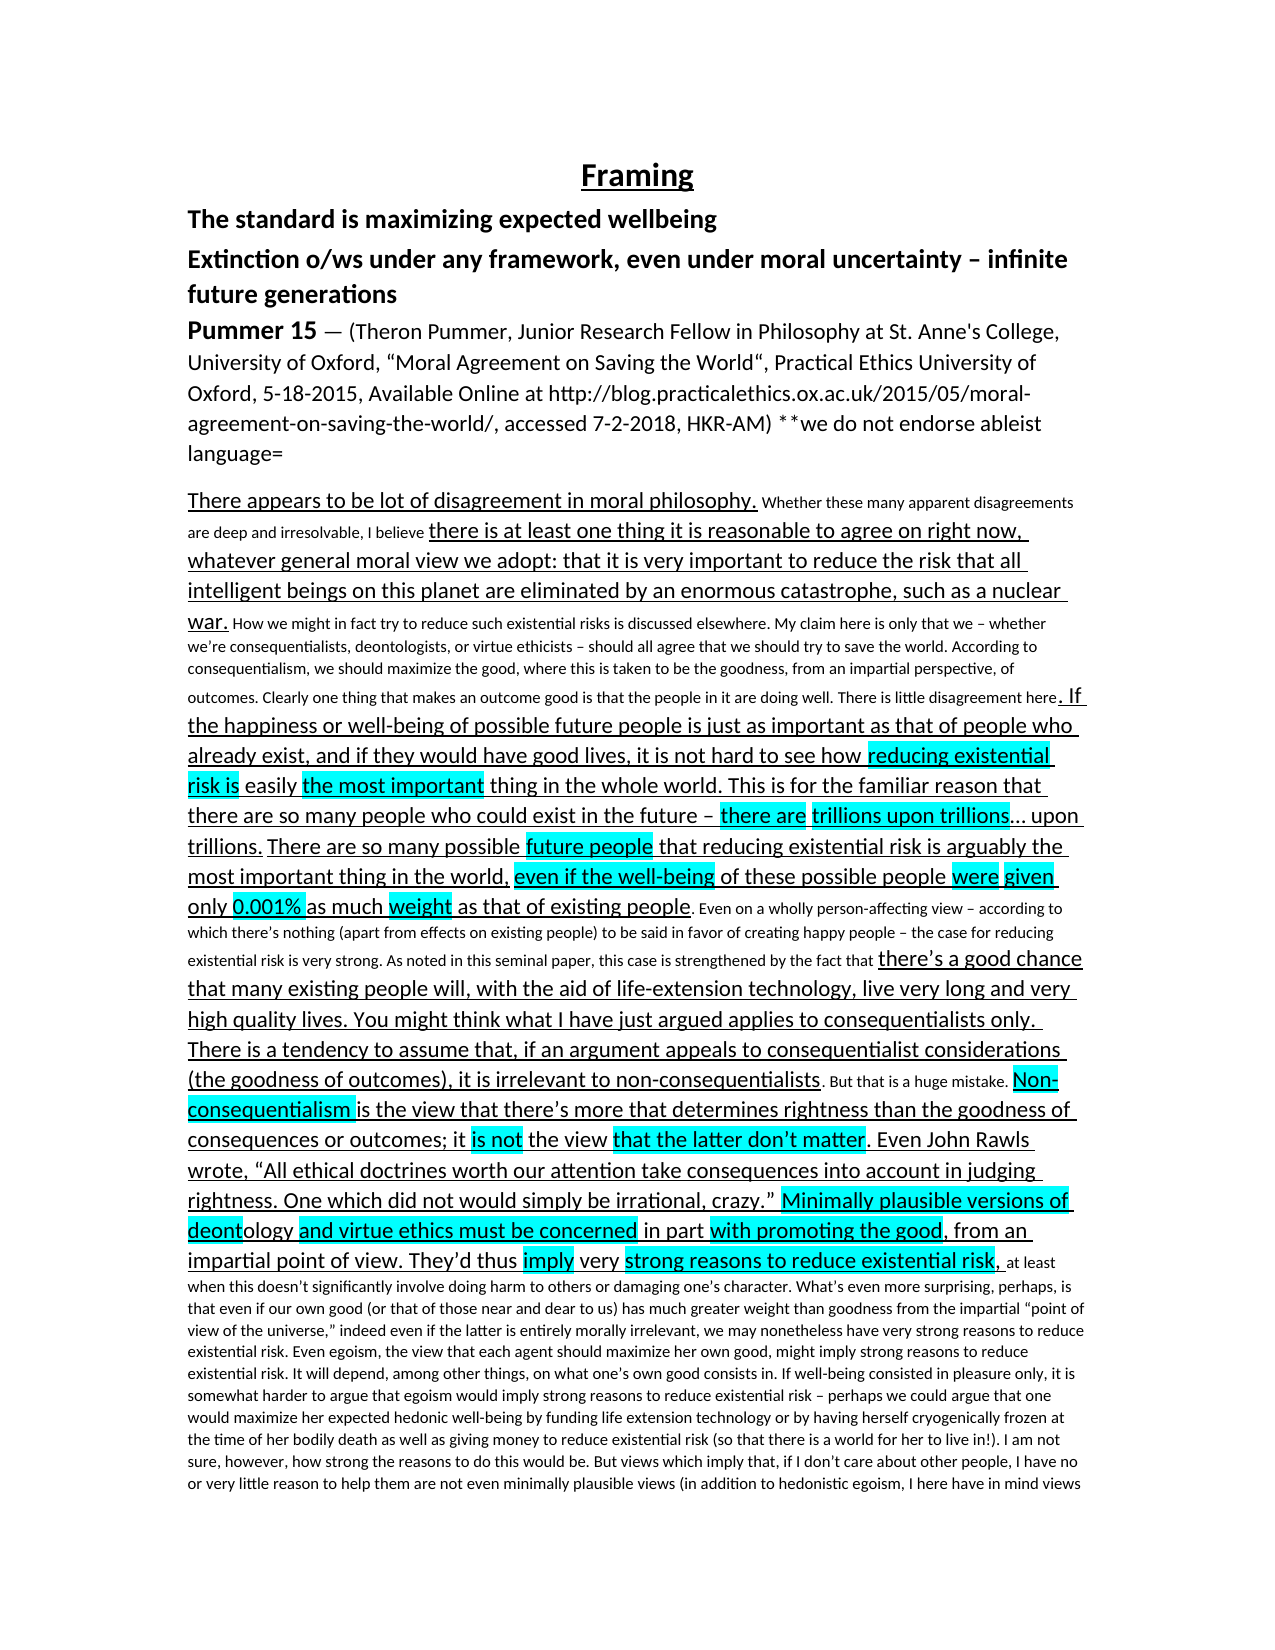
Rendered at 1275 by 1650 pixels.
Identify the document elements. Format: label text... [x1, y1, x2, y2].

text Pummer 15 — (Theron Pummer, Junior Research Fellow in Philosophy at St. Anne's College, University of Oxford, “Moral Agreement on Saving the World“, Practical Ethics University of Oxford, 5-18-2015, Available Online at http://blog.practicalethics.ox.ac.uk/2015/05/moral-agreement-on-saving-the-world/, accessed 7-2-2018, HKR-AM) **we do not endorse ableist language= [187, 313, 1087, 467]
subtitle Extinction o/ws under any framework, even under moral uncertainty – infinite future generations [187, 242, 1087, 311]
subtitle The standard is maximizing expected wellbeing [187, 202, 1087, 235]
subtitle Framing [187, 154, 1087, 195]
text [187, 486, 1087, 1493]
